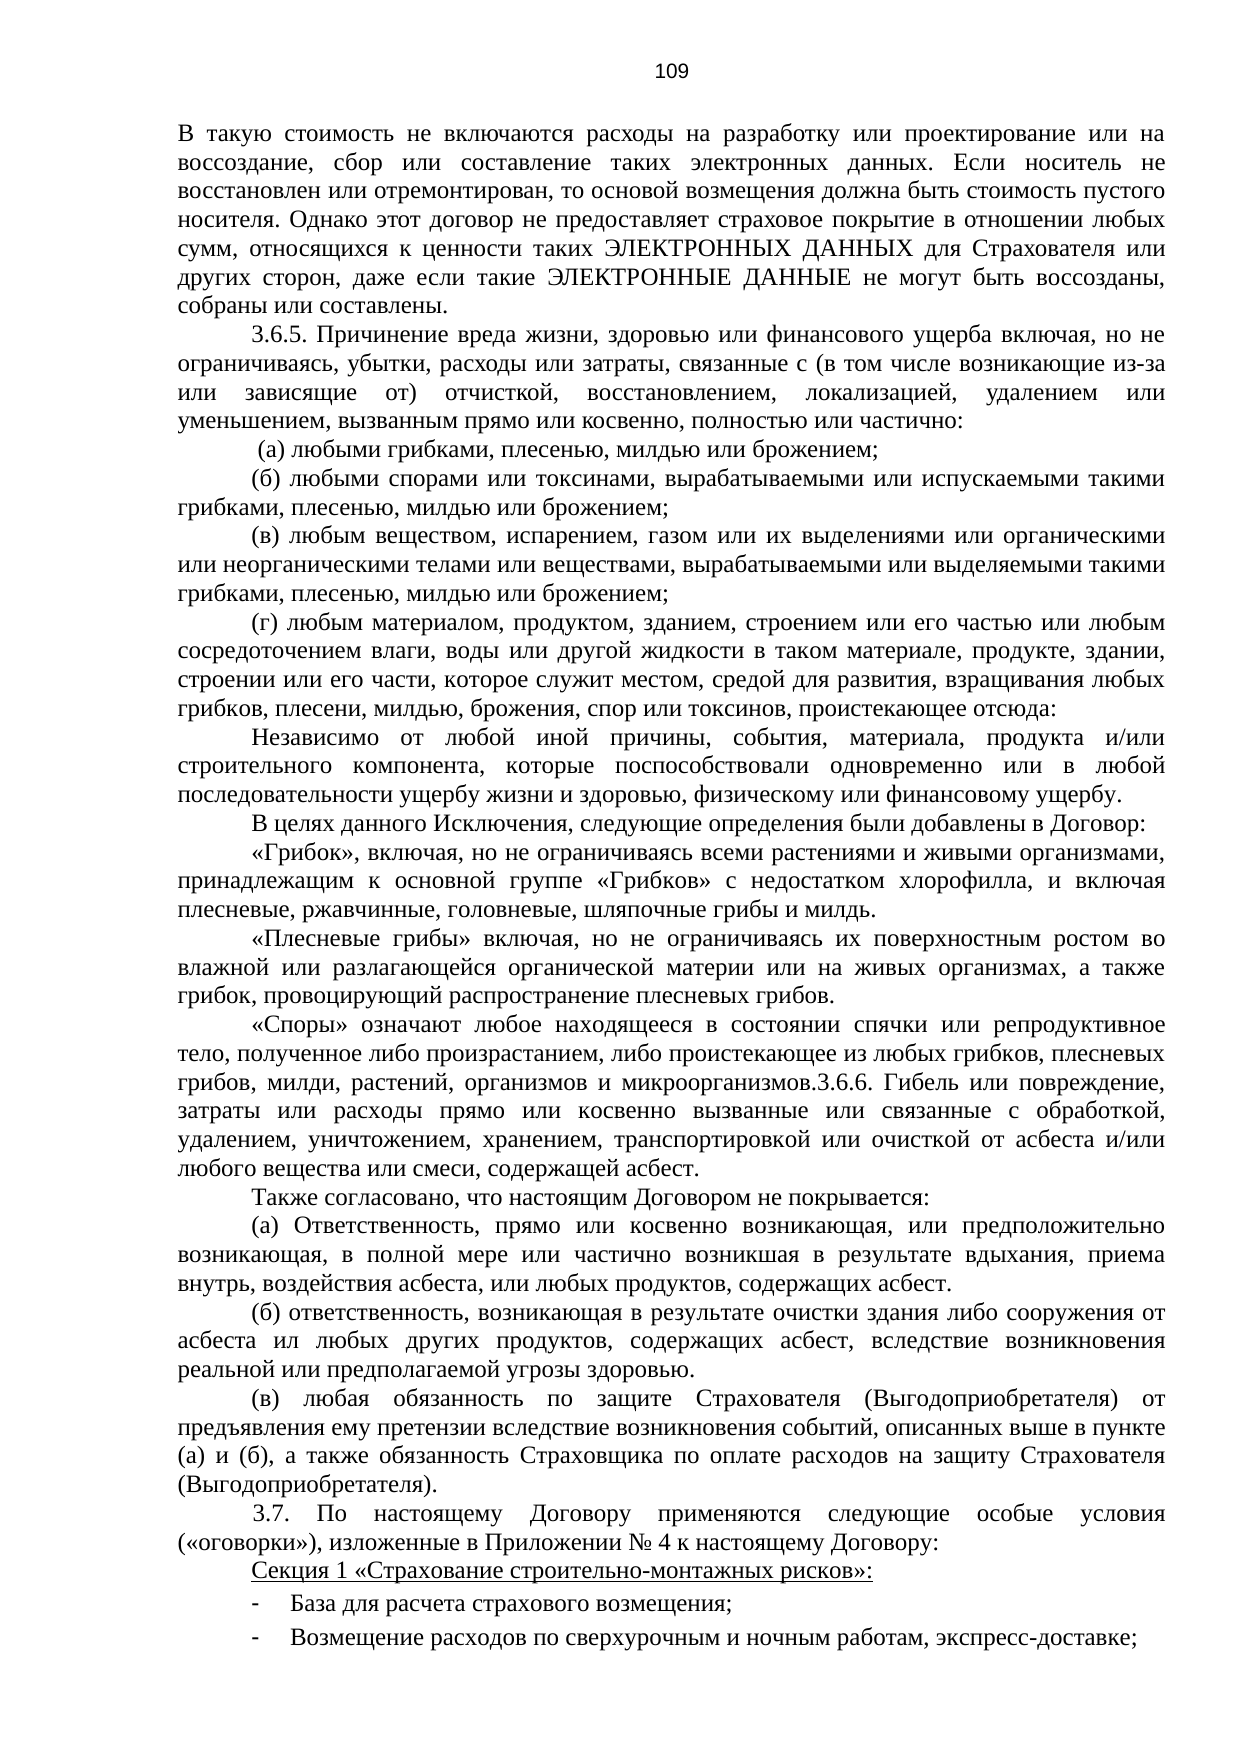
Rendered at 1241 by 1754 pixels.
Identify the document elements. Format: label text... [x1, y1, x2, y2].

text «Плесневые грибы» включая, но не ограничиваясь их поверхностным ростом во влажной или разлагающейся органической материи или на живых организмах, а также грибок, провоцирующий распространение плесневых грибов. [177, 923, 1166, 1009]
list База для расчета страхового возмещения; [177, 1584, 1166, 1618]
text (б) ответственность, возникающая в результате очистки здания либо сооружения от асбеста ил любых других продуктов, содержащих асбест, вследствие возникновения реальной или предполагаемой угрозы здоровью. [177, 1297, 1166, 1383]
text В целях данного Исключения, следующие определения были добавлены в Договор: [177, 808, 1166, 837]
text 3.7. По настоящему Договору применяются следующие особые условия («оговорки»), изложенные в Приложении № 4 к настоящему Договору: [177, 1498, 1166, 1556]
text Также согласовано, что настоящим Договором не покрывается: [177, 1182, 1166, 1211]
text (г) любым материалом, продуктом, зданием, строением или его частью или любым сосредоточением влаги, воды или другой жидкости в таком материале, продукте, здании, строении или его части, которое служит местом, средой для развития, взращивания любых грибков, плесени, милдью, брожения, спор или токсинов, проистекающее отсюда: [177, 607, 1166, 722]
text 3.6.5. Причинение вреда жизни, здоровью или финансового ущерба включая, но не ограничиваясь, убытки, расходы или затраты, связанные с (в том числе возникающие из-за или зависящие от) отчисткой, восстановлением, локализацией, удалением или уменьшением, вызванным прямо или косвенно, полностью или частично: [177, 319, 1166, 434]
text (а) любыми грибками, плесенью, милдью или брожением; [177, 434, 1166, 463]
text «Споры» означают любое находящееся в состоянии спячки или репродуктивное тело, полученное либо произрастанием, либо проистекающее из любых грибков, плесневых грибов, милди, растений, организмов и микроорганизмов.3.6.6. Гибель или повреждение, затраты или расходы прямо или косвенно вызванные или связанные с обработкой, удалением, уничтожением, хранением, транспортировкой или очисткой от асбеста и/или любого вещества или смеси, содержащей асбест. [177, 1009, 1166, 1182]
list Возмещение расходов по сверхурочным и ночным работам, экспресс-доставке; [177, 1618, 1166, 1652]
text Независимо от любой иной причины, события, материала, продукта и/или строительного компонента, которые поспособствовали одновременно или в любой последовательности ущербу жизни и здоровью, физическому или финансовому ущербу. [177, 722, 1166, 808]
text Секция 1 «Страхование строительно-монтажных рисков»: [177, 1556, 1166, 1584]
text (а) Ответственность, прямо или косвенно возникающая, или предположительно возникающая, в полной мере или частично возникшая в результате вдыхания, приема внутрь, воздействия асбеста, или любых продуктов, содержащих асбест. [177, 1211, 1166, 1297]
text (в) любая обязанность по защите Страхователя (Выгодоприобретателя) от предъявления ему претензии вследствие возникновения событий, описанных выше в пункте (а) и (б), а также обязанность Страховщика по оплате расходов на защиту Страхователя (Выгодоприобретателя). [177, 1383, 1166, 1498]
text (б) любыми спорами или токсинами, вырабатываемыми или испускаемыми такими грибками, плесенью, милдью или брожением; [177, 463, 1166, 521]
text «Грибок», включая, но не ограничиваясь всеми растениями и живыми организмами, принадлежащим к основной группе «Грибков» с недостатком хлорофилла, и включая плесневые, ржавчинные, головневые, шляпочные грибы и милдь. [177, 837, 1166, 923]
text (в) любым веществом, испарением, газом или их выделениями или органическими или неорганическими телами или веществами, вырабатываемыми или выделяемыми такими грибками, плесенью, милдью или брожением; [177, 521, 1166, 607]
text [177, 118, 1166, 319]
